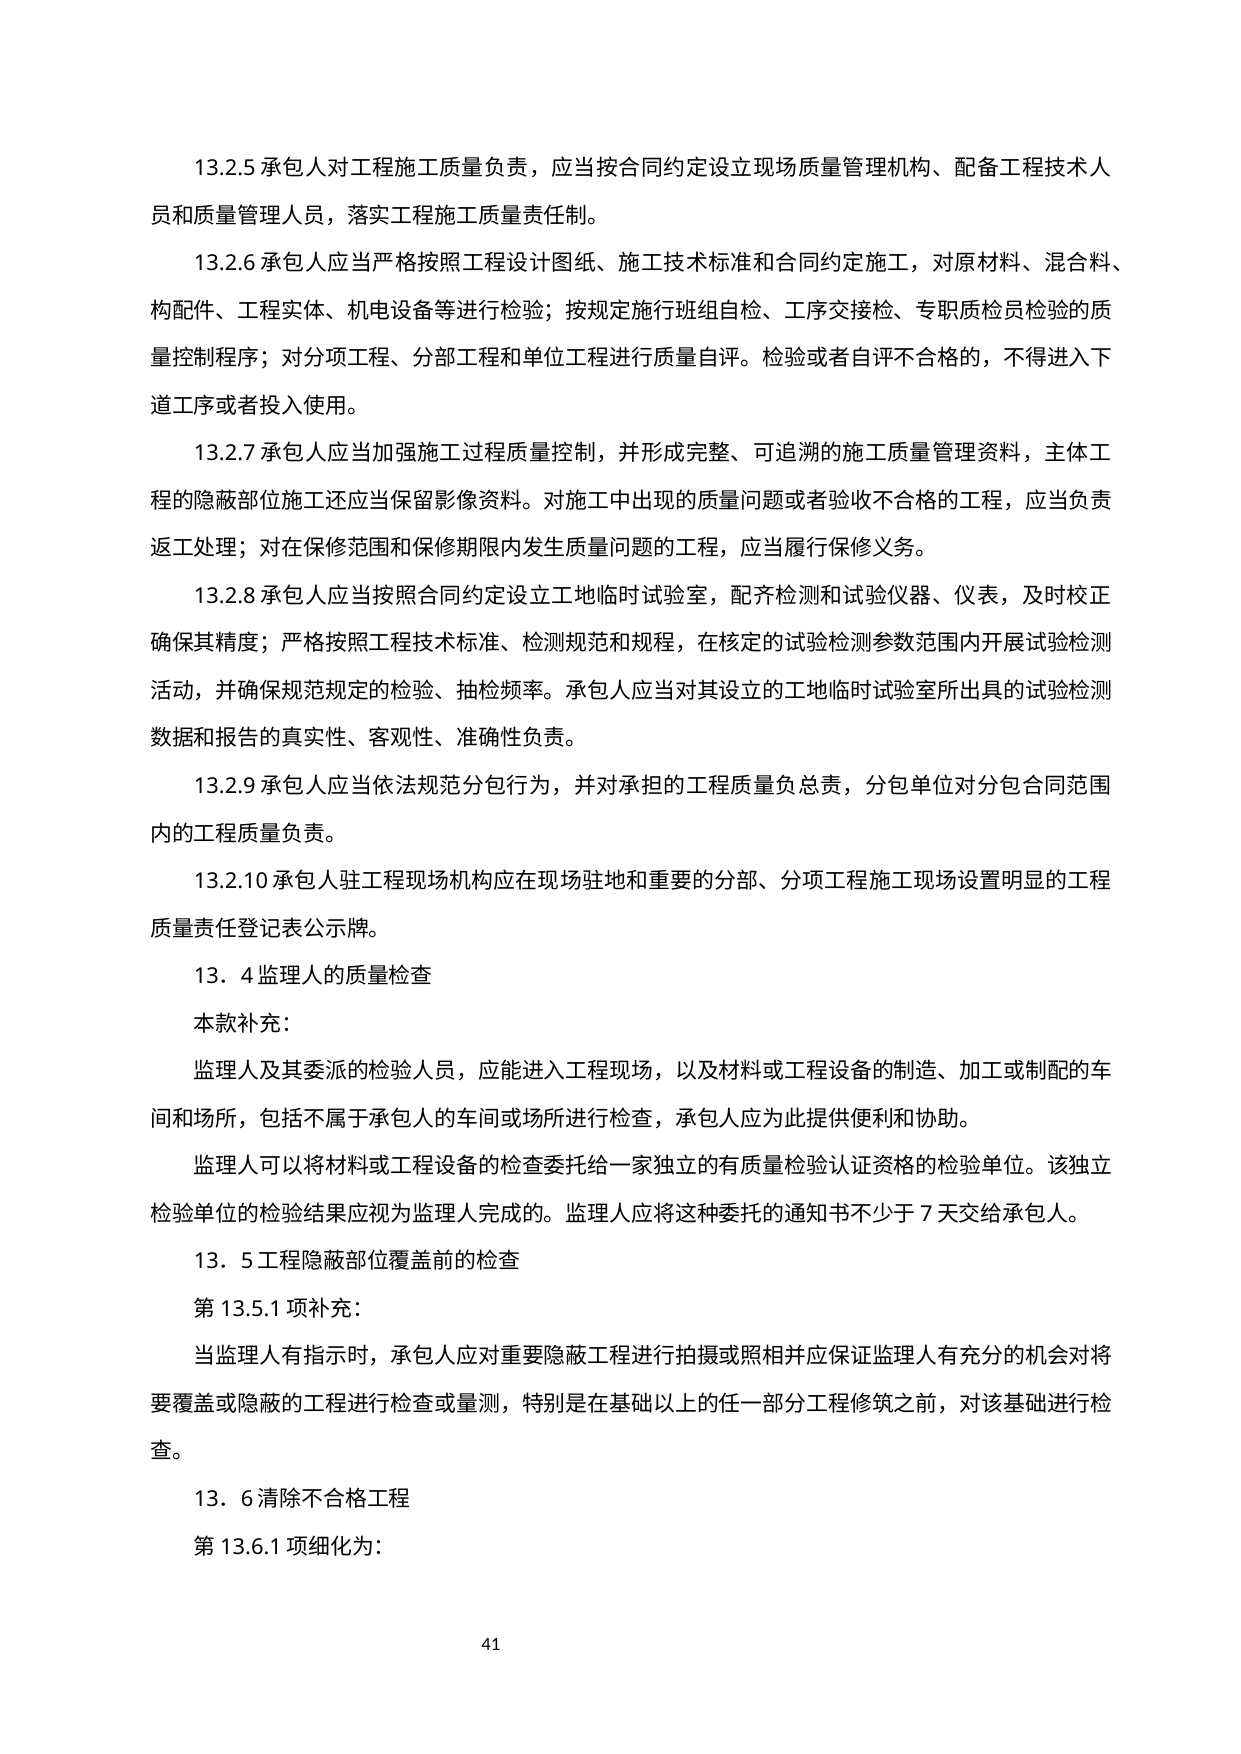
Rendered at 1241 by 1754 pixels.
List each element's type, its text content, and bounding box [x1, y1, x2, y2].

text 13.2.6承包人应当严格按照工程设计图纸、施工技术标准和合同约定施工，对原材料、混合料、构配件、工程实体、机电设备等进行检验；按规定施行班组自检、工序交接检、专职质检员检验的质量控制程序；对分项工程、分部工程和单位工程进行质量自评。检验或者自评不合格的，不得进入下道工序或者投入使用。 [150, 245, 1112, 419]
text 监理人及其委派的检验人员，应能进入工程现场，以及材料或工程设备的制造、加工或制配的车间和场所，包括不属于承包人的车间或场所进行检查，承包人应为此提供便利和协助。 [150, 1053, 1112, 1132]
text 第13.6.1项细化为： [150, 1529, 1112, 1560]
text 13.2.5承包人对工程施工质量负责，应当按合同约定设立现场质量管理机构、配备工程技术人员和质量管理人员，落实工程施工质量责任制。 [150, 150, 1112, 229]
text 本款补充： [150, 1006, 1112, 1037]
text 当监理人有指示时，承包人应对重要隐蔽工程进行拍摄或照相并应保证监理人有充分的机会对将要覆盖或隐蔽的工程进行检查或量测，特别是在基础以上的任一部分工程修筑之前，对该基础进行检查。 [150, 1338, 1112, 1465]
text 13．4监理人的质量检查 [150, 958, 1112, 990]
text 13．6清除不合格工程 [150, 1481, 1112, 1513]
text 13.2.7承包人应当加强施工过程质量控制，并形成完整、可追溯的施工质量管理资料，主体工程的隐蔽部位施工还应当保留影像资料。对施工中出现的质量问题或者验收不合格的工程，应当负责返工处理；对在保修范围和保修期限内发生质量问题的工程，应当履行保修义务。 [150, 435, 1112, 562]
text 13.2.9承包人应当依法规范分包行为，并对承担的工程质量负总责，分包单位对分包合同范围内的工程质量负责。 [150, 768, 1112, 847]
text 第13.5.1项补充： [150, 1291, 1112, 1323]
text 13．5工程隐蔽部位覆盖前的检查 [150, 1243, 1112, 1275]
text 13.2.10承包人驻工程现场机构应在现场驻地和重要的分部、分项工程施工现场设置明显的工程质量责任登记表公示牌。 [150, 863, 1112, 942]
text 监理人可以将材料或工程设备的检查委托给一家独立的有质量检验认证资格的检验单位。该独立检验单位的检验结果应视为监理人完成的。监理人应将这种委托的通知书不少于7天交给承包人。 [150, 1148, 1112, 1227]
text 13.2.8承包人应当按照合同约定设立工地临时试验室，配齐检测和试验仪器、仪表，及时校正确保其精度；严格按照工程技术标准、检测规范和规程，在核定的试验检测参数范围内开展试验检测活动，并确保规范规定的检验、抽检频率。承包人应当对其设立的工地临时试验室所出具的试验检测数据和报告的真实性、客观性、准确性负责。 [150, 578, 1112, 752]
